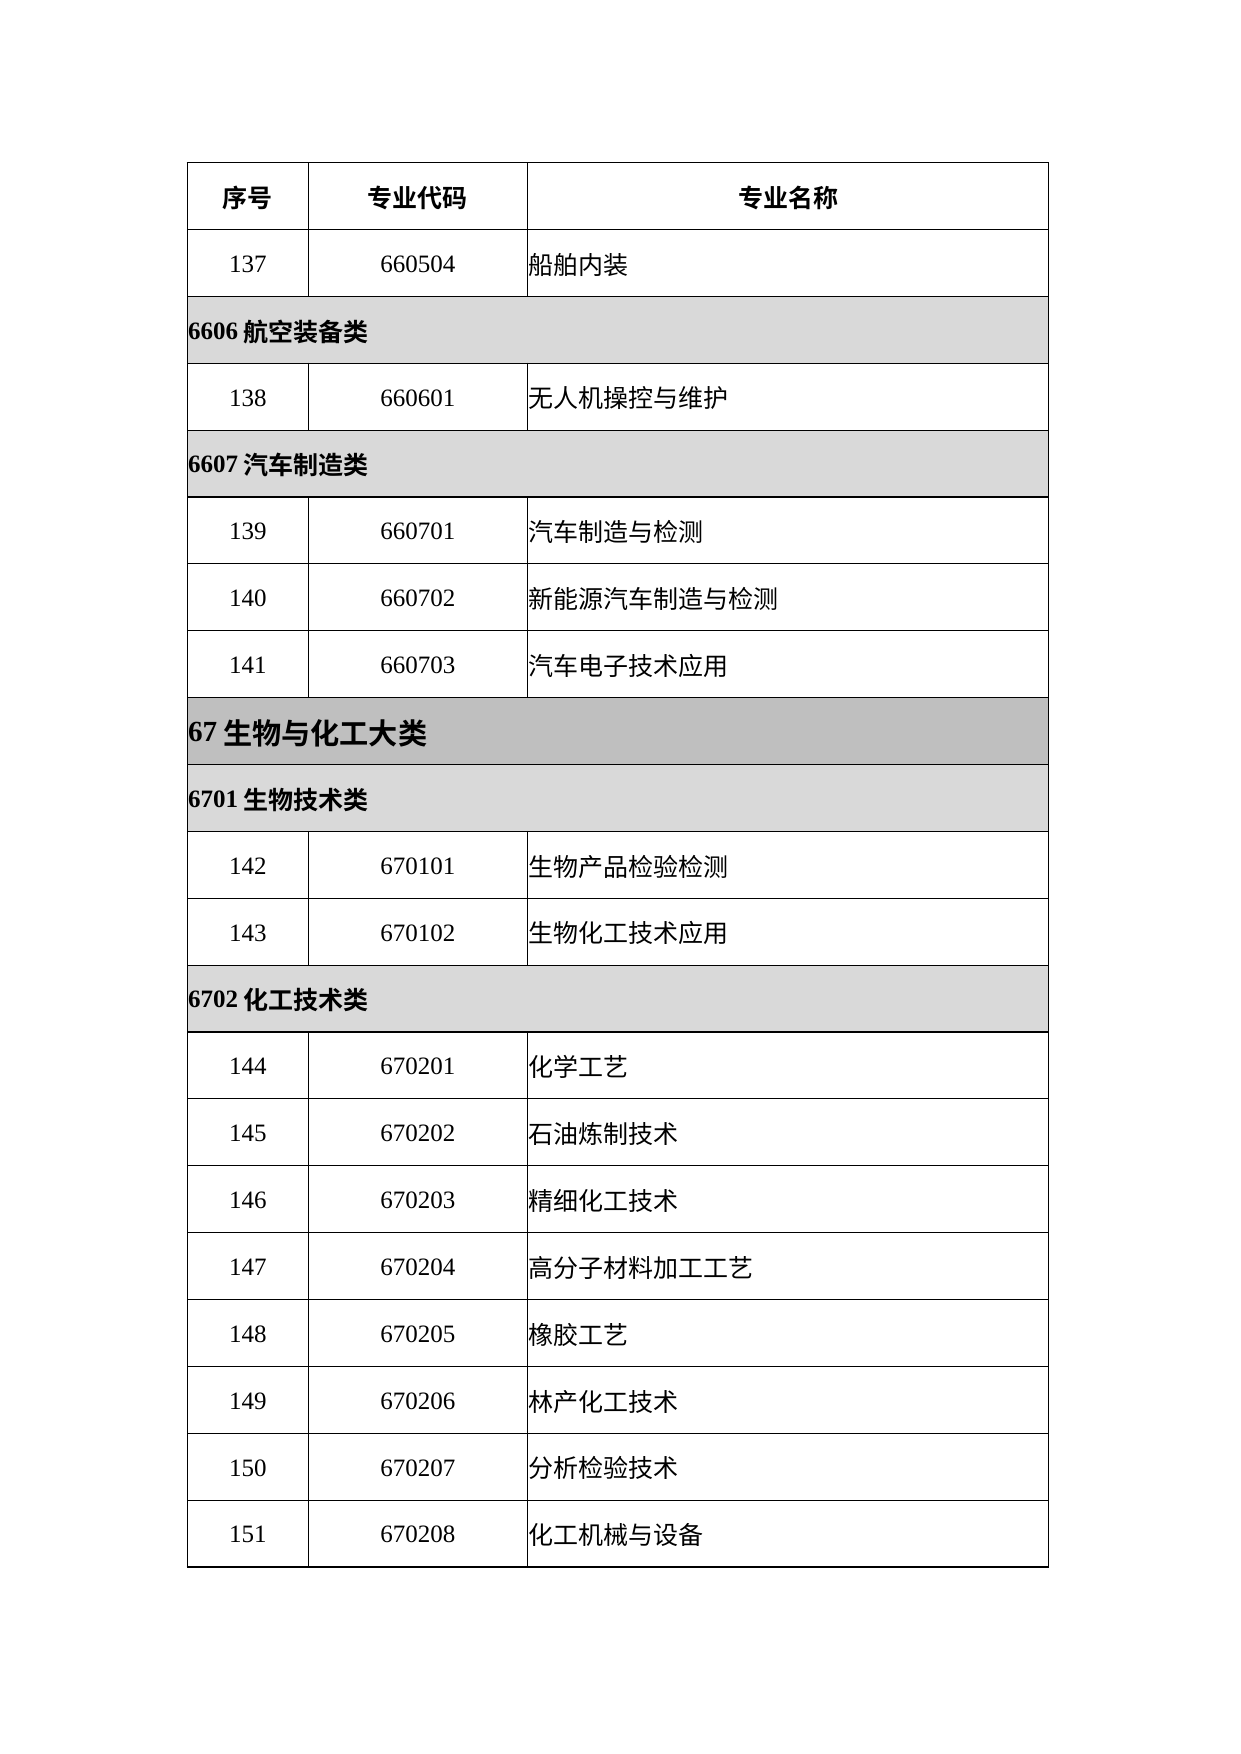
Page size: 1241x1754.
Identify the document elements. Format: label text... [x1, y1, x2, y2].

table_cell 151 [188, 1501, 308, 1566]
table_header 序号 [188, 163, 308, 229]
table_cell 6701生物技术类 [188, 765, 1048, 831]
table_cell 139 [188, 498, 308, 563]
table_header 专业代码 [309, 163, 527, 229]
table_cell 石油炼制技术 [528, 1099, 1048, 1165]
table_cell 660702 [309, 564, 527, 630]
table_cell 141 [188, 631, 308, 697]
table_cell 150 [188, 1434, 308, 1499]
table_cell 148 [188, 1300, 308, 1366]
table_header 专业名称 [528, 163, 1048, 229]
table_cell 143 [188, 899, 308, 964]
table_cell 670203 [309, 1166, 527, 1232]
table_cell 147 [188, 1233, 308, 1299]
table_cell 化工机械与设备 [528, 1501, 1048, 1566]
table_cell 670201 [309, 1033, 527, 1098]
table_cell 670202 [309, 1099, 527, 1165]
table_cell 142 [188, 832, 308, 898]
table_cell 660504 [309, 230, 527, 296]
table_cell 汽车制造与检测 [528, 498, 1048, 563]
table_cell 精细化工技术 [528, 1166, 1048, 1232]
table_cell 6606航空装备类 [188, 297, 1048, 363]
table_cell 高分子材料加工工艺 [528, 1233, 1048, 1299]
table_cell 橡胶工艺 [528, 1300, 1048, 1366]
table_cell 660701 [309, 498, 527, 563]
table_cell 化学工艺 [528, 1033, 1048, 1098]
table_cell 670205 [309, 1300, 527, 1366]
table_cell 生物化工技术应用 [528, 899, 1048, 964]
table_cell 660703 [309, 631, 527, 697]
table_cell 144 [188, 1033, 308, 1098]
table_cell 林产化工技术 [528, 1367, 1048, 1433]
table_cell 汽车电子技术应用 [528, 631, 1048, 697]
table_cell 67生物与化工大类 [188, 698, 1048, 764]
table_cell 670204 [309, 1233, 527, 1299]
table_cell 149 [188, 1367, 308, 1433]
table_cell 145 [188, 1099, 308, 1165]
table_cell 6702化工技术类 [188, 966, 1048, 1031]
table_cell 146 [188, 1166, 308, 1232]
table_cell 138 [188, 364, 308, 429]
table_cell 670101 [309, 832, 527, 898]
table_cell 新能源汽车制造与检测 [528, 564, 1048, 630]
table_cell 670102 [309, 899, 527, 964]
table_cell 生物产品检验检测 [528, 832, 1048, 898]
table_cell 670208 [309, 1501, 527, 1566]
table_cell 140 [188, 564, 308, 630]
table_cell 670207 [309, 1434, 527, 1499]
table_cell 船舶内装 [528, 230, 1048, 296]
table_cell 无人机操控与维护 [528, 364, 1048, 429]
table_cell 137 [188, 230, 308, 296]
table_cell 660601 [309, 364, 527, 429]
table_cell 分析检验技术 [528, 1434, 1048, 1499]
table_cell 6607汽车制造类 [188, 431, 1048, 496]
table_cell 670206 [309, 1367, 527, 1433]
